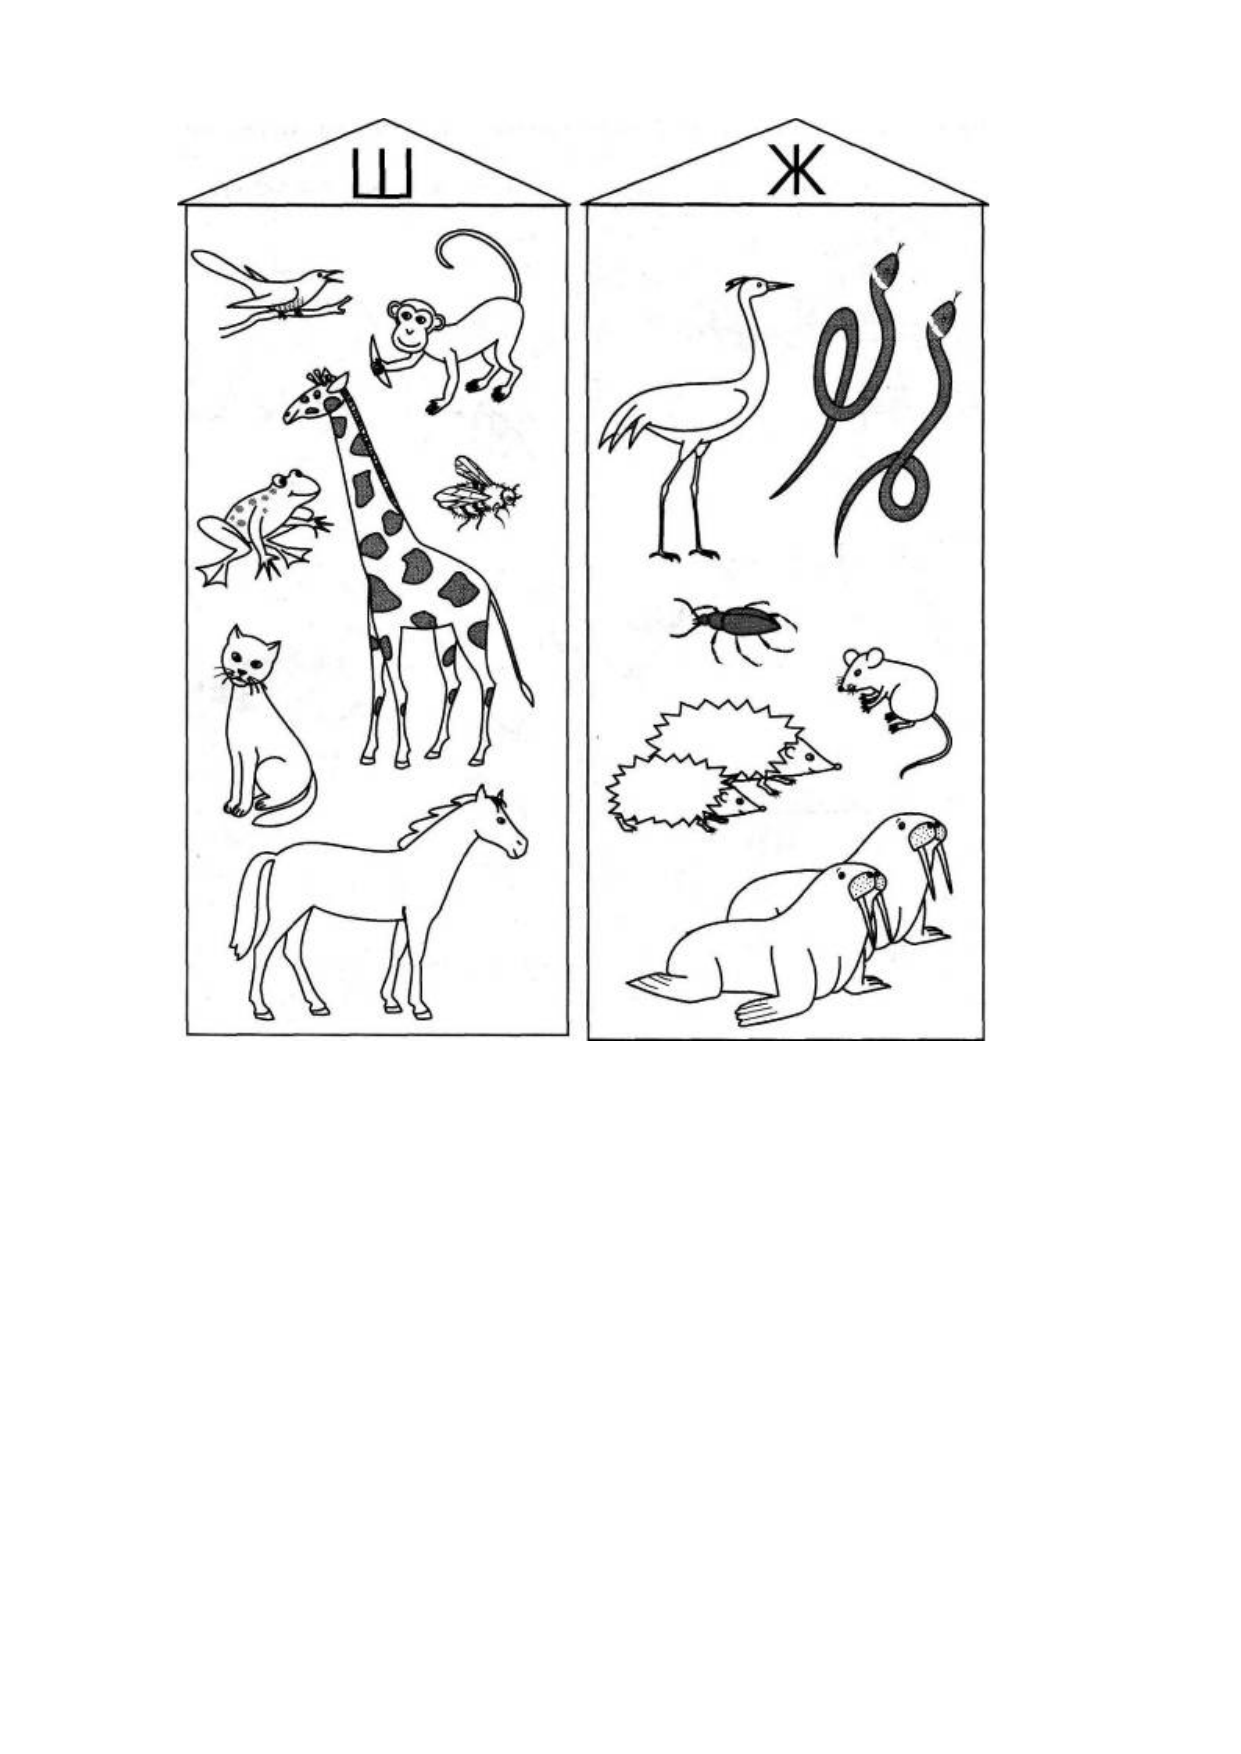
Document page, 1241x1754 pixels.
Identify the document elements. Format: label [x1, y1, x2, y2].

picture [177, 118, 990, 1041]
